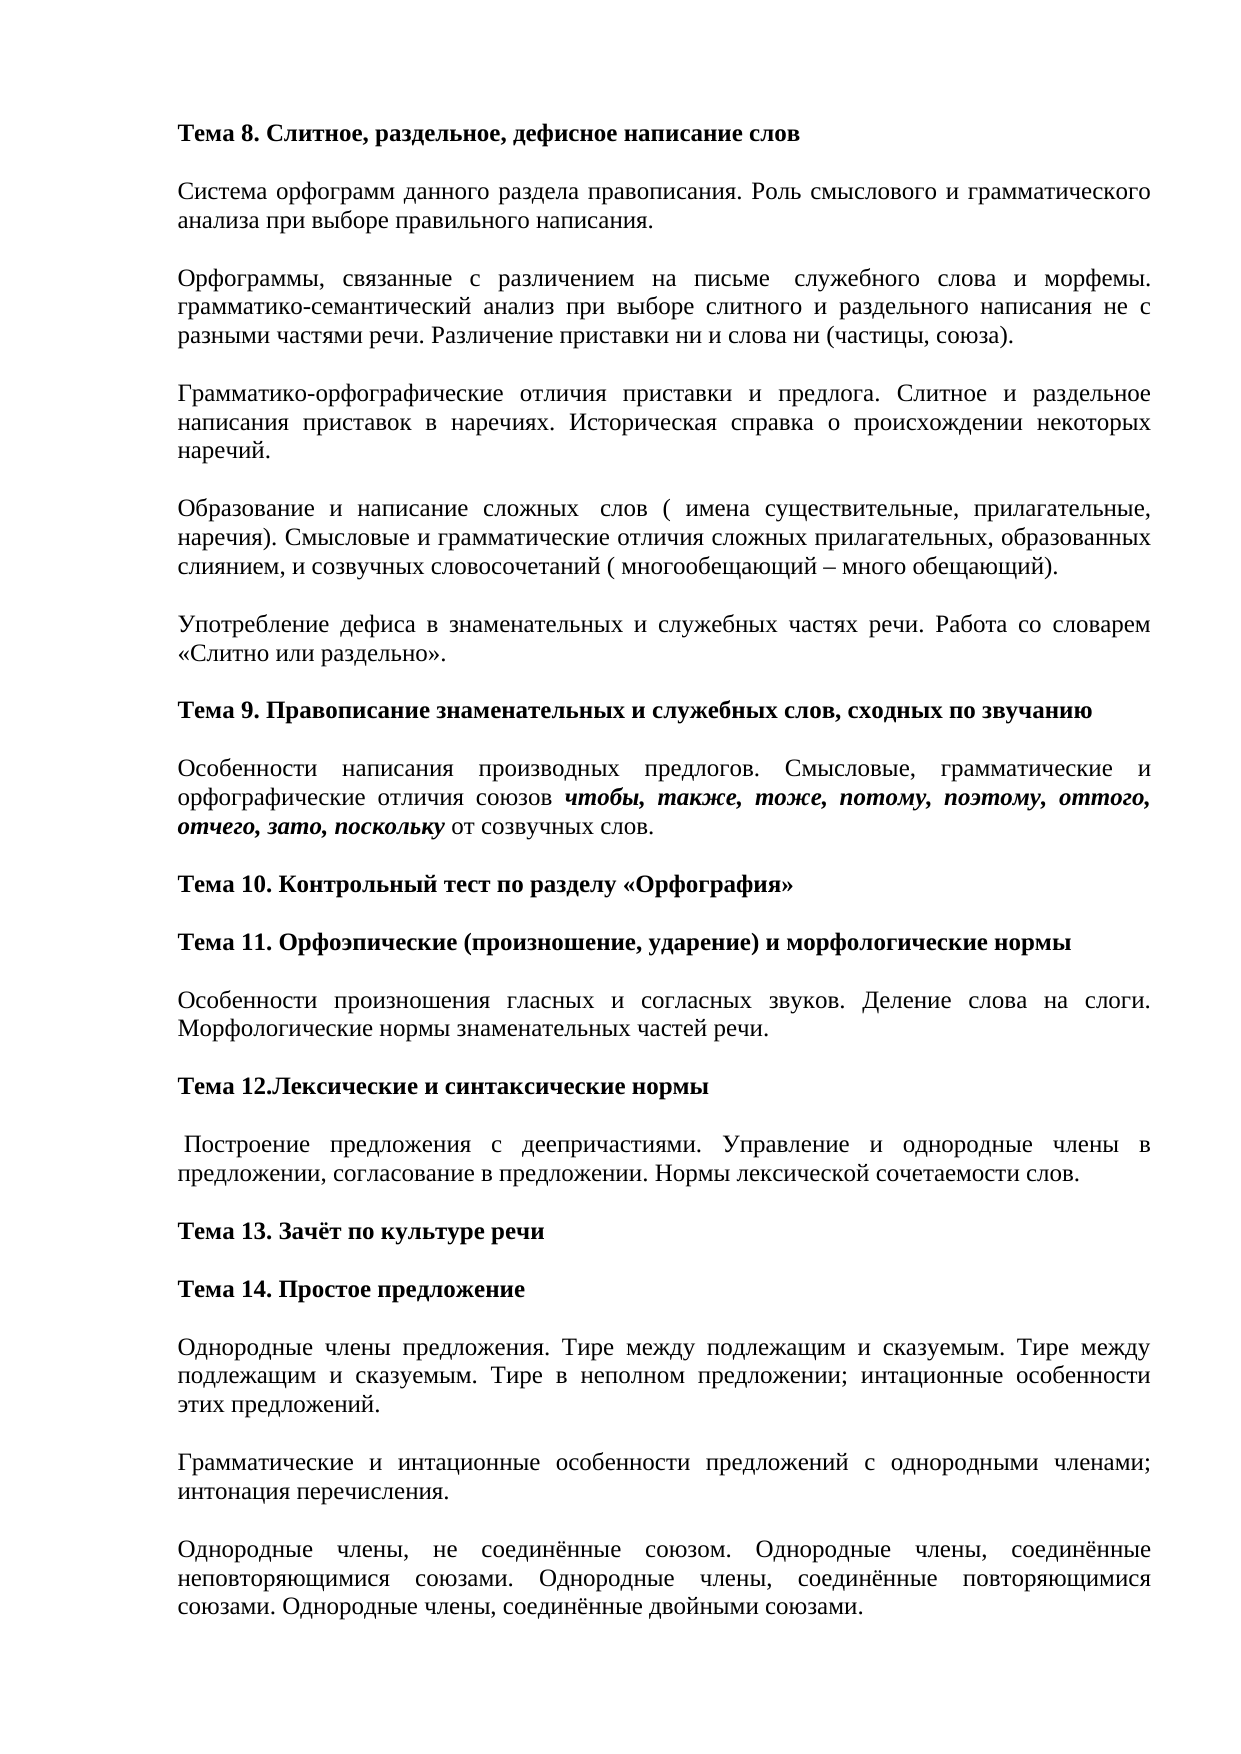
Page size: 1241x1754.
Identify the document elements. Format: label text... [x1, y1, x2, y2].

text Грамматические и интационные особенности предложений с однородными членами; интонация перечисления. [177, 1447, 1152, 1505]
text Тема 14. Простое предложение [177, 1274, 1152, 1303]
text Образование и написание сложных слов ( имена существительные, прилагательные, наречия). Смысловые и грамматические отличия сложных прилагательных, образованных слиянием, и созвучных словосочетаний ( многообещающий – много обещающий). [177, 493, 1152, 580]
text Особенности написания производных предлогов. Смысловые, грамматические и орфографические отличия союзов чтобы, также, тоже, потому, поэтому, оттого, отчего, зато, поскольку от созвучных слов. [177, 753, 1152, 840]
text Тема 13. Зачёт по культуре речи [177, 1216, 1152, 1245]
text Однородные члены, не соединённые союзом. Однородные члены, соединённые неповторяющимися союзами. Однородные члены, соединённые повторяющимися союзами. Однородные члены, соединённые двойными союзами. [177, 1534, 1152, 1620]
text Орфограммы, связанные с различением на письме служебного слова и морфемы. грамматико-семантический анализ при выборе слитного и раздельного написания не с разными частями речи. Различение приставки ни и слова ни (частицы, союза). [177, 263, 1152, 349]
text Тема 8. Слитное, раздельное, дефисное написание слов [177, 118, 1152, 147]
text Грамматико-орфографические отличия приставки и предлога. Слитное и раздельное написания приставок в наречиях. Историческая справка о происхождении некоторых наречий. [177, 378, 1152, 464]
text Особенности произношения гласных и согласных звуков. Деление слова на слоги. Морфологические нормы знаменательных частей речи. [177, 985, 1152, 1042]
text Тема 12.Лексические и синтаксические нормы [177, 1071, 1152, 1100]
text Тема 11. Орфоэпические (произношение, ударение) и морфологические нормы [177, 927, 1152, 956]
text Тема 9. Правописание знаменательных и служебных слов, сходных по звучанию [177, 696, 1152, 724]
text Однородные члены предложения. Тире между подлежащим и сказуемым. Тире между подлежащим и сказуемым. Тире в неполном предложении; интационные особенности этих предложений. [177, 1332, 1152, 1418]
text Построение предложения с деепричастиями. Управление и однородные члены в предложении, согласование в предложении. Нормы лексической сочетаемости слов. [177, 1129, 1152, 1187]
text Система орфограмм данного раздела правописания. Роль смыслового и грамматического анализа при выборе правильного написания. [177, 176, 1152, 233]
text Тема 10. Контрольный тест по разделу «Орфография» [177, 869, 1152, 898]
text Употребление дефиса в знаменательных и служебных частях речи. Работа со словарем «Слитно или раздельно». [177, 609, 1152, 666]
